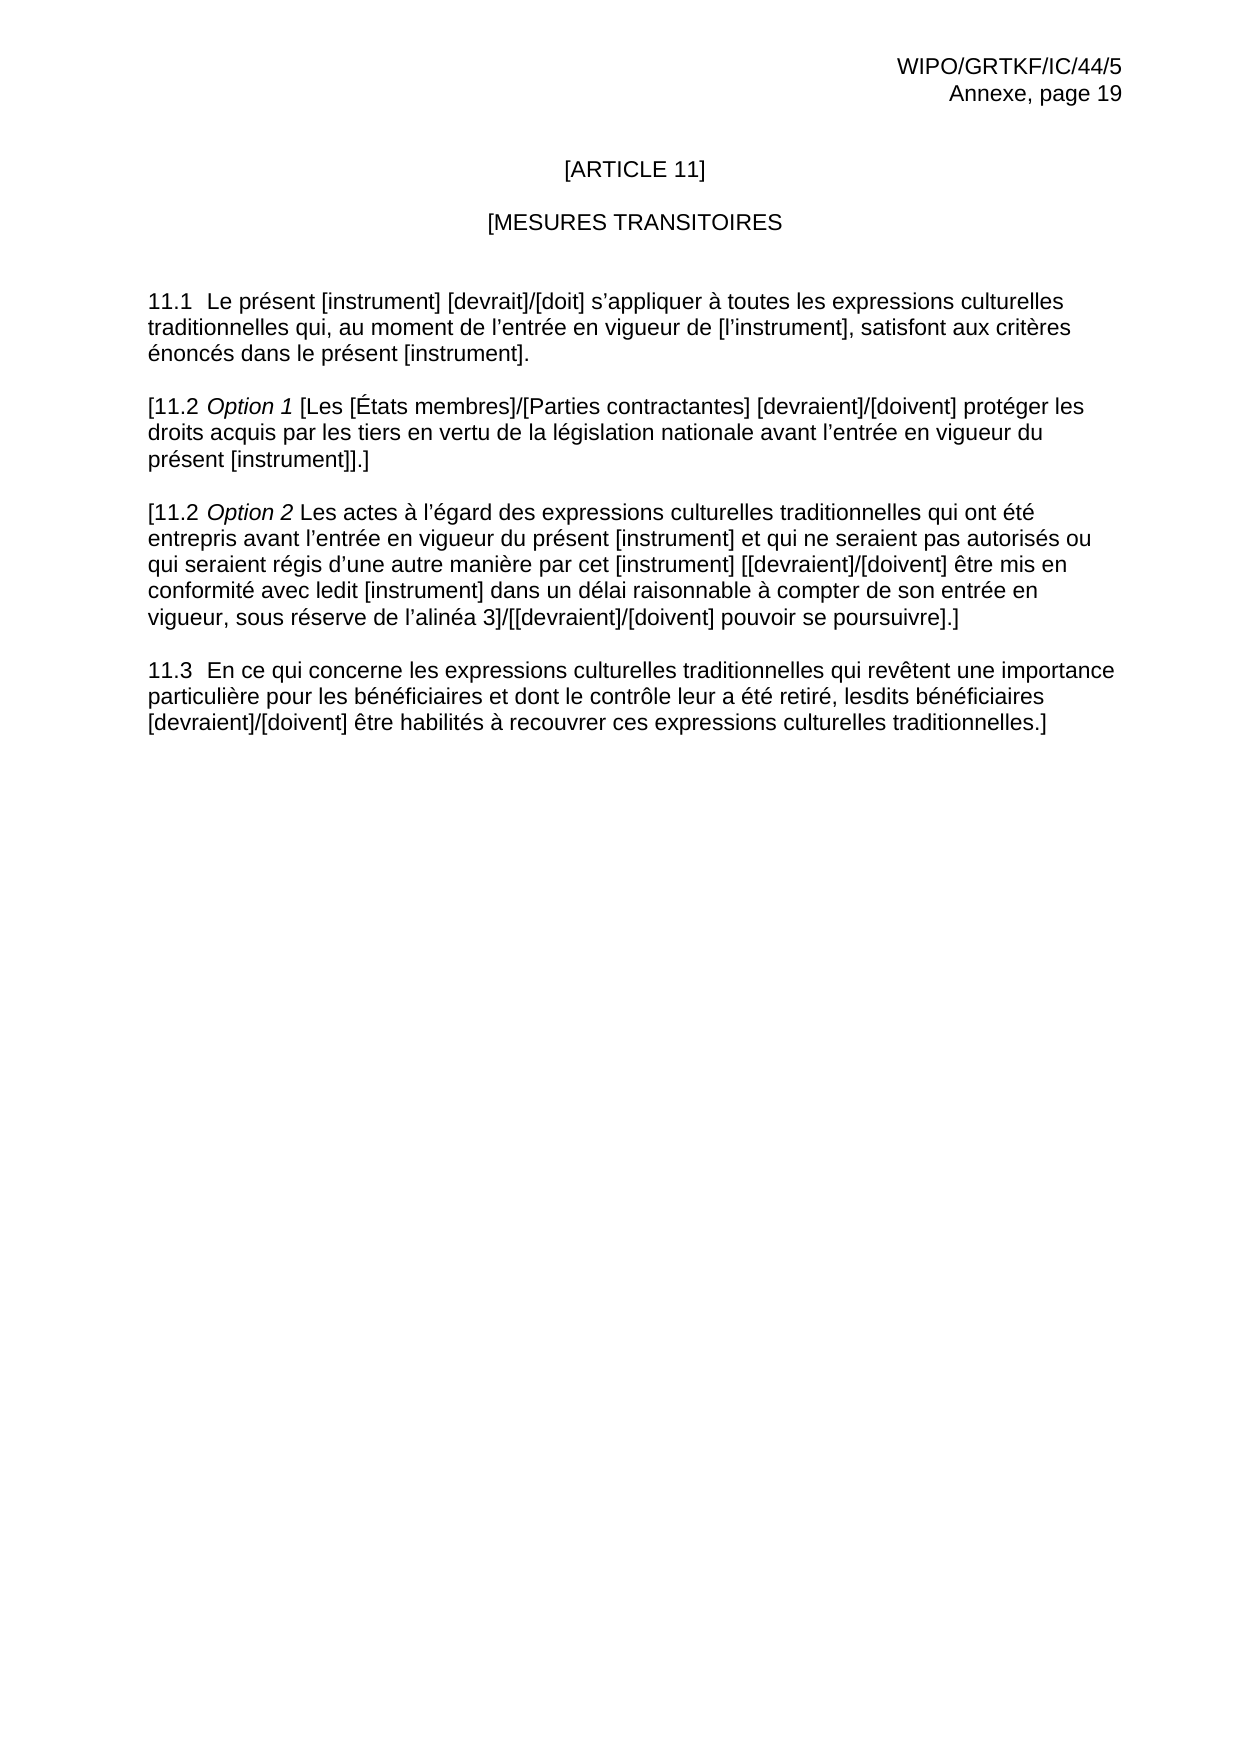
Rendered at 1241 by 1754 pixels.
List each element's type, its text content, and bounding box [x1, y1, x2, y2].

text 11.1 Le présent [instrument] [devrait]/[doit] s’appliquer à toutes les expressions culturelles traditionnelles qui, au moment de l’entrée en vigueur de [l’instrument], satisfont aux critères énoncés dans le présent [instrument]. [148, 288, 1122, 367]
text [11.2 Option 1 [Les [États membres]/[Parties contractantes] [devraient]/[doivent] protéger les droits acquis par les tiers en vertu de la législation nationale avant l’entrée en vigueur du présent [instrument]].] [148, 393, 1122, 472]
text 11.3 En ce qui concerne les expressions culturelles traditionnelles qui revêtent une importance particulière pour les bénéficiaires et dont le contrôle leur a été retiré, lesdits bénéficiaires [devraient]/[doivent] être habilités à recouvrer ces expressions culturelles traditionnelles.] [148, 657, 1122, 736]
text [ARTICLE 11] [148, 156, 1122, 182]
text [MESURES TRANSITOIRES [148, 208, 1122, 235]
text [11.2 Option 2 Les actes à l’égard des expressions culturelles traditionnelles qui ont été entrepris avant l’entrée en vigueur du présent [instrument] et qui ne seraient pas autorisés ou qui seraient régis d’une autre manière par cet [instrument] [[devraient]/[doivent] être mis en conformité avec ledit [instrument] dans un délai raisonnable à compter de son entrée en vigueur, sous réserve de l’alinéa 3]/[[devraient]/[doivent] pouvoir se poursuivre].] [148, 498, 1122, 630]
